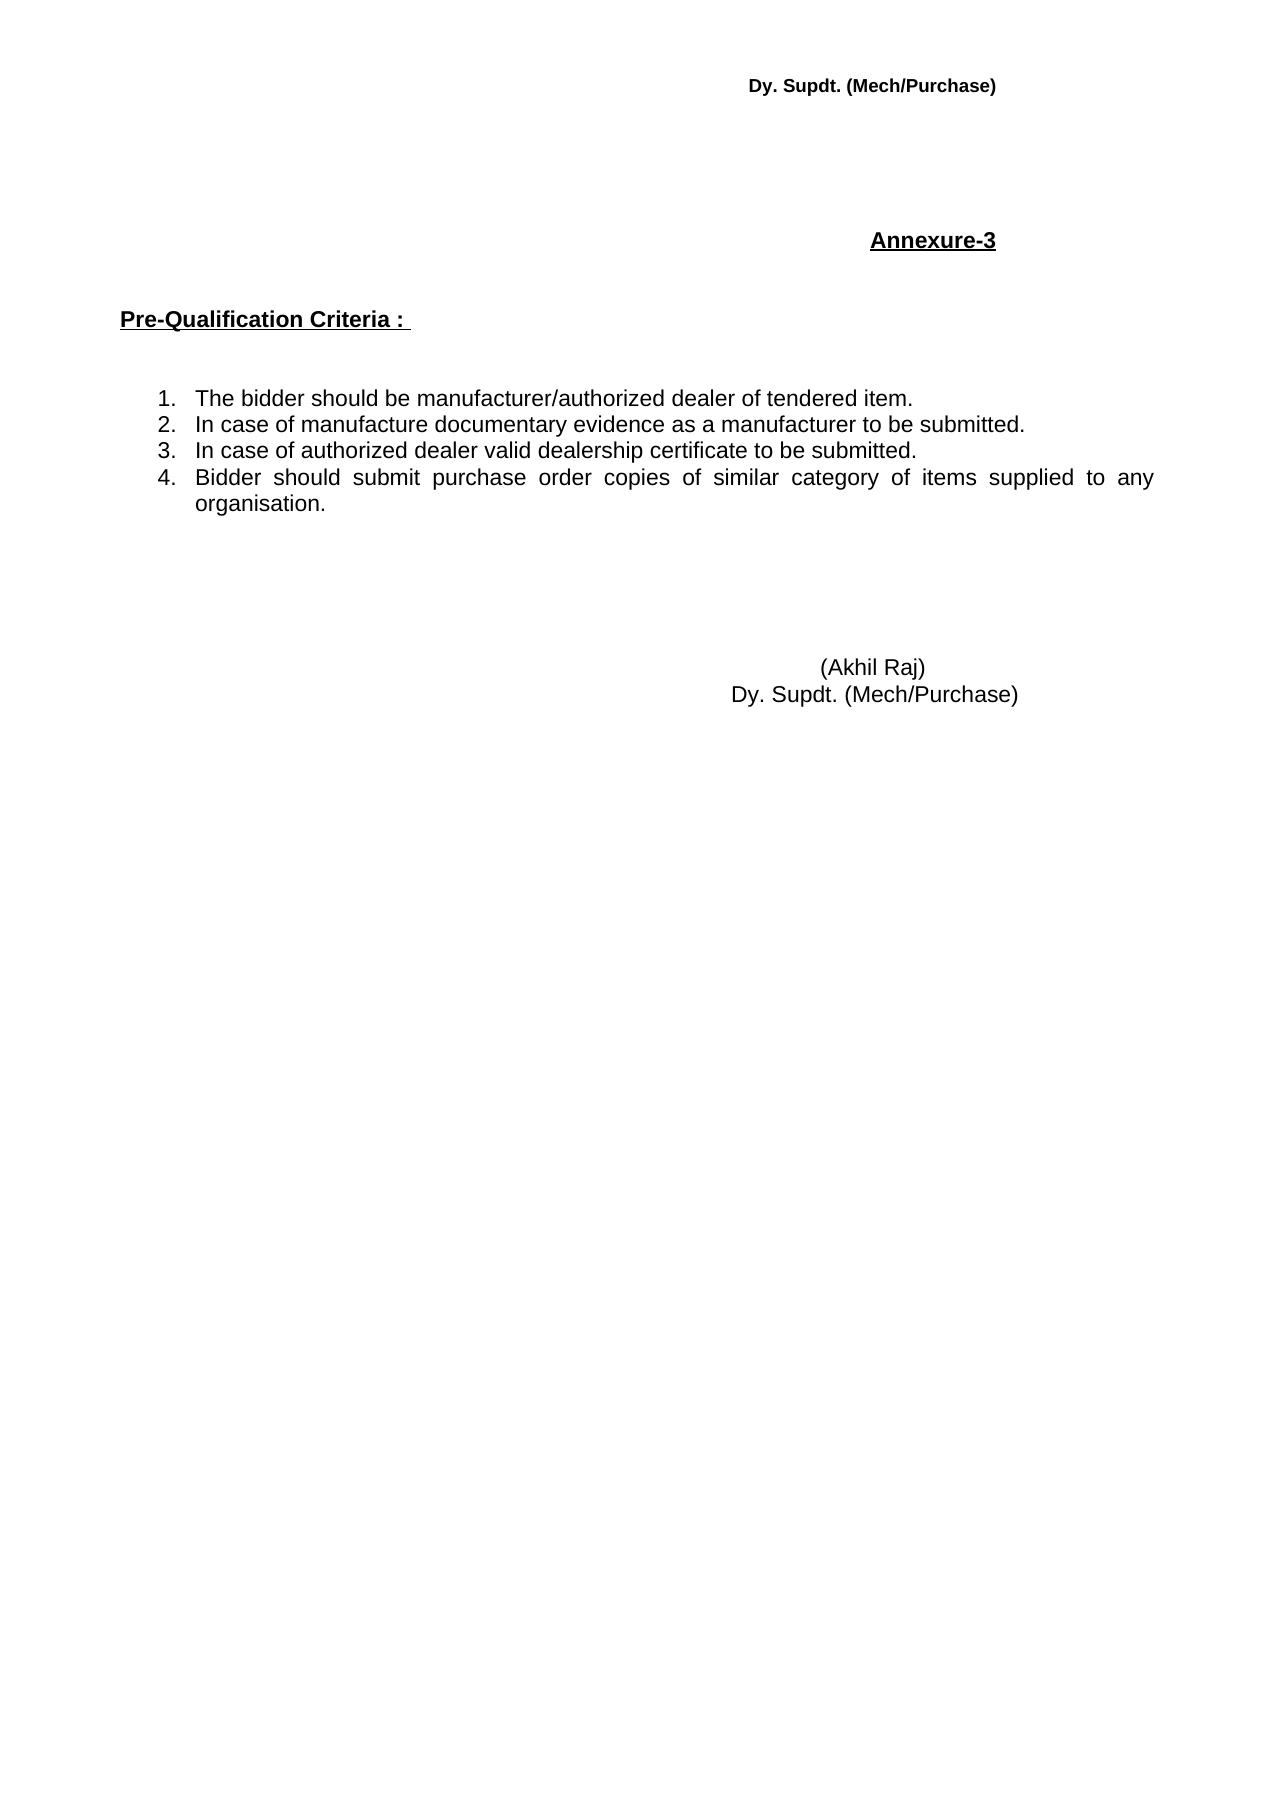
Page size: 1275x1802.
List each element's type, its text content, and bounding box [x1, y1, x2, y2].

list In case of authorized dealer valid dealership certificate to be submitted. [157, 437, 1155, 464]
text Pre-Qualification Criteria : [120, 306, 1155, 332]
text Dy. Supdt. (Mech/Purchase) [120, 75, 1155, 97]
list Bidder should submit purchase order copies of similar category of items supplied to any organisation. [157, 464, 1155, 517]
list In case of manufacture documentary evidence as a manufacturer to be submitted. [157, 411, 1155, 437]
list The bidder should be manufacturer/authorized dealer of tendered item. [157, 385, 1155, 411]
text Dy. Supdt. (Mech/Purchase) [120, 681, 1155, 707]
text (Akhil Raj) [120, 654, 1155, 681]
text Annexure-3 [795, 227, 1155, 253]
